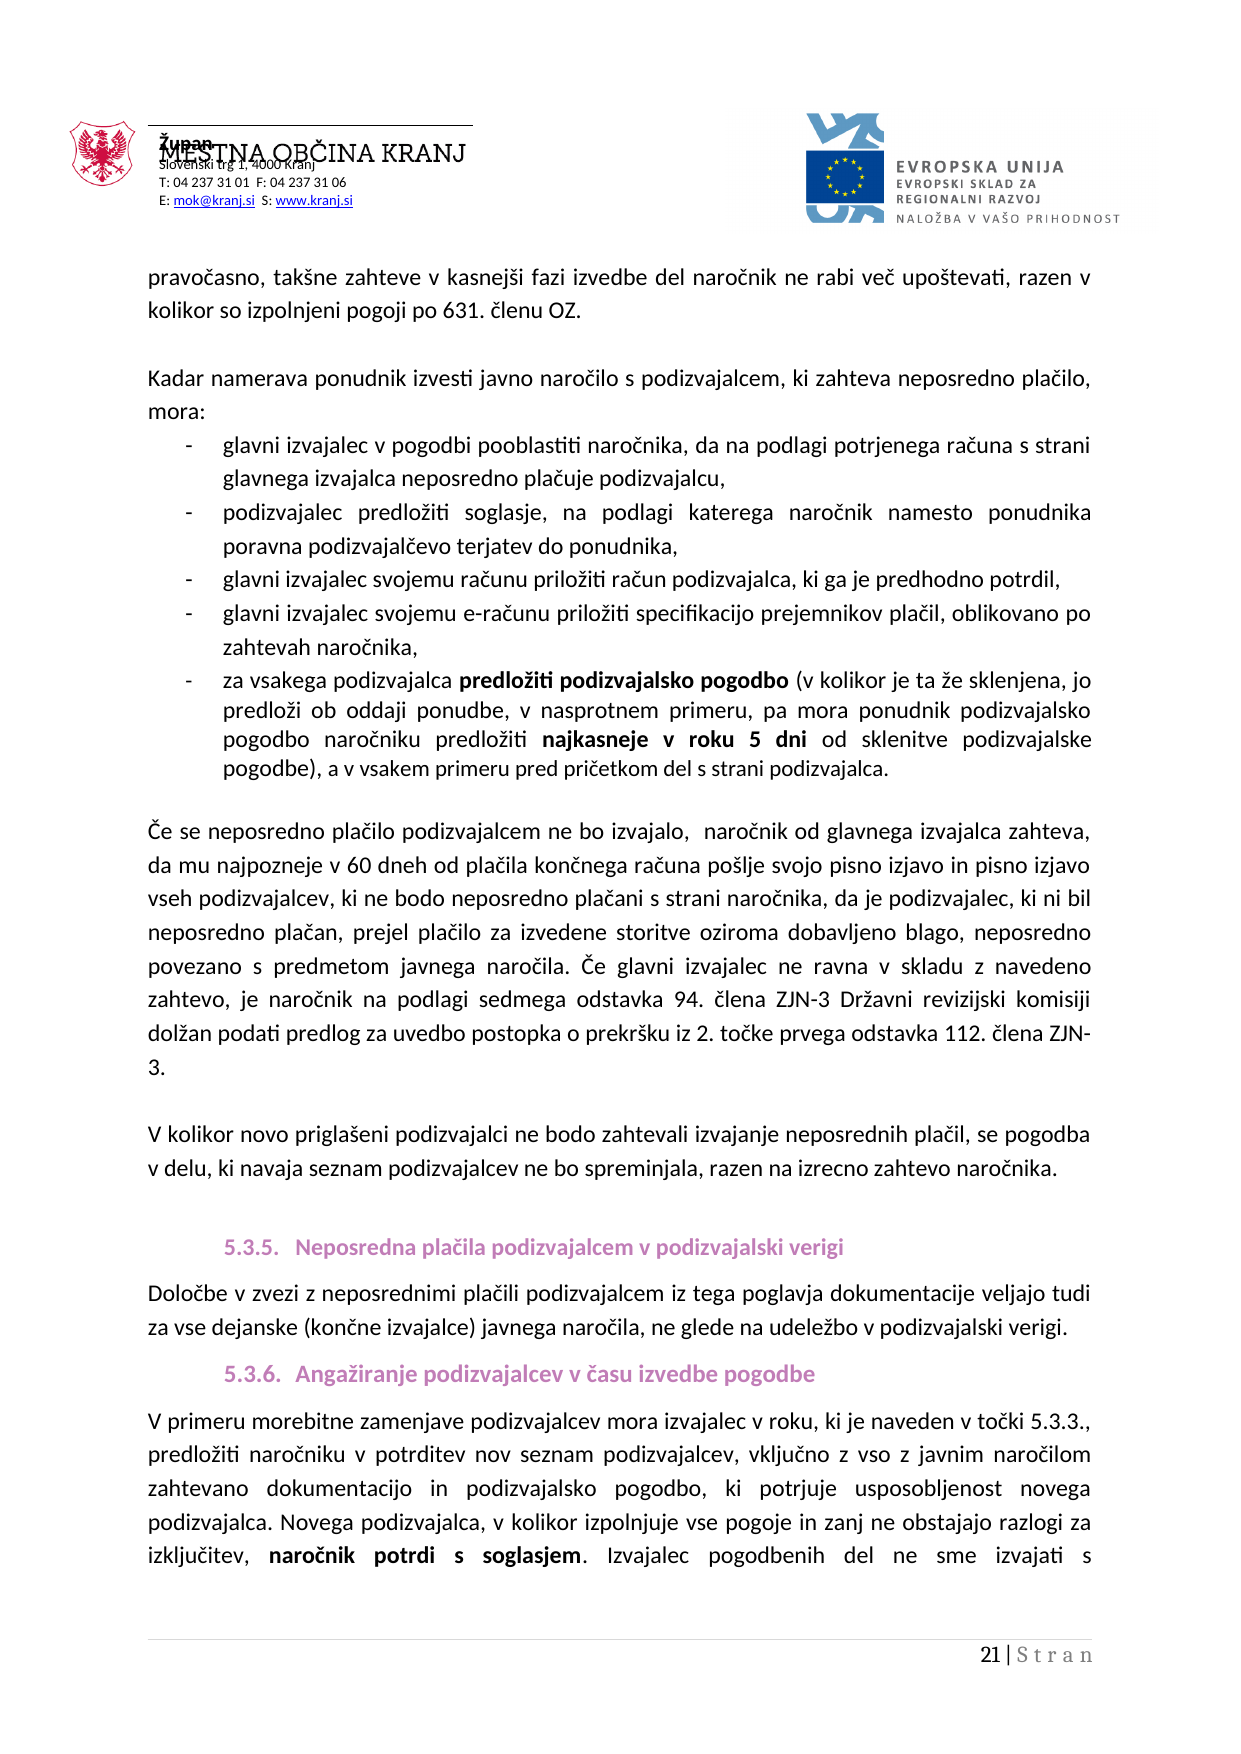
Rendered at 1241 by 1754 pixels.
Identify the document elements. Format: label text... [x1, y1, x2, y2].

text Kadar namerava ponudnik izvesti javno naročilo s podizvajalcem, ki zahteva neposredno plačilo, mora: [148, 363, 1092, 426]
subtitle Neposredna plačila podizvajalcem v podizvajalski verigi [224, 1232, 1092, 1262]
list podizvajalec predložiti soglasje, na podlagi katerega naročnik namesto ponudnika poravna podizvajalčevo terjatev do ponudnika, [185, 497, 1092, 560]
picture [725, 108, 1160, 234]
subtitle Angažiranje podizvajalcev v času izvedbe pogodbe [224, 1358, 1092, 1389]
text Če se neposredno plačilo podizvajalcem ne bo izvajalo, naročnik od glavnega izvajalca zahteva, da mu najpozneje v 60 dneh od plačila končnega računa pošlje svojo pisno izjavo in pisno izjavo vseh podizvajalcev, ki ne bodo neposredno plačani s strani naročnika, da je podizvajalec, ki ni bil neposredno plačan, prejel plačilo za izvedene storitve oziroma dobavljeno blago, neposredno povezano s predmetom javnega naročila. Če glavni izvajalec ne ravna v skladu z navedeno zahtevo, je naročnik na podlagi sedmega odstavka 94. člena ZJN-3 Državni revizijski komisiji dolžan podati predlog za uvedbo postopka o prekršku iz 2. točke prvega odstavka 112. člena ZJN-3. [148, 816, 1092, 1081]
list za vsakega podizvajalca predložiti podizvajalsko pogodbo (v kolikor je ta že sklenjena, jo predloži ob oddaji ponudbe, v nasprotnem primeru, pa mora ponudnik podizvajalsko pogodbo naročniku predložiti najkasneje v roku 5 dni od sklenitve podizvajalske pogodbe), a v vsakem primeru pred pričetkom del s strani podizvajalca. [185, 665, 1092, 782]
text Določbe v zvezi z neposrednimi plačili podizvajalcem iz tega poglavja dokumentacije veljajo tudi za vse dejanske (končne izvajalce) javnega naročila, ne glede na udeležbo v podizvajalski verigi. [148, 1278, 1092, 1341]
list glavni izvajalec svojemu računu priložiti račun podizvajalca, ki ga je predhodno potrdil, [185, 564, 1092, 594]
list glavni izvajalec v pogodbi pooblastiti naročnika, da na podlagi potrjenega računa s strani glavnega izvajalca neposredno plačuje podizvajalcu, [185, 430, 1092, 493]
list glavni izvajalec svojemu e-računu priložiti specifikacijo prejemnikov plačil, oblikovano po zahtevah naročnika, [185, 598, 1092, 661]
text V kolikor novo priglašeni podizvajalci ne bodo zahtevali izvajanje neposrednih plačil, se pogodba v delu, ki navaja seznam podizvajalcev ne bo spreminjala, razen na izrecno zahtevo naročnika. [148, 1119, 1092, 1182]
